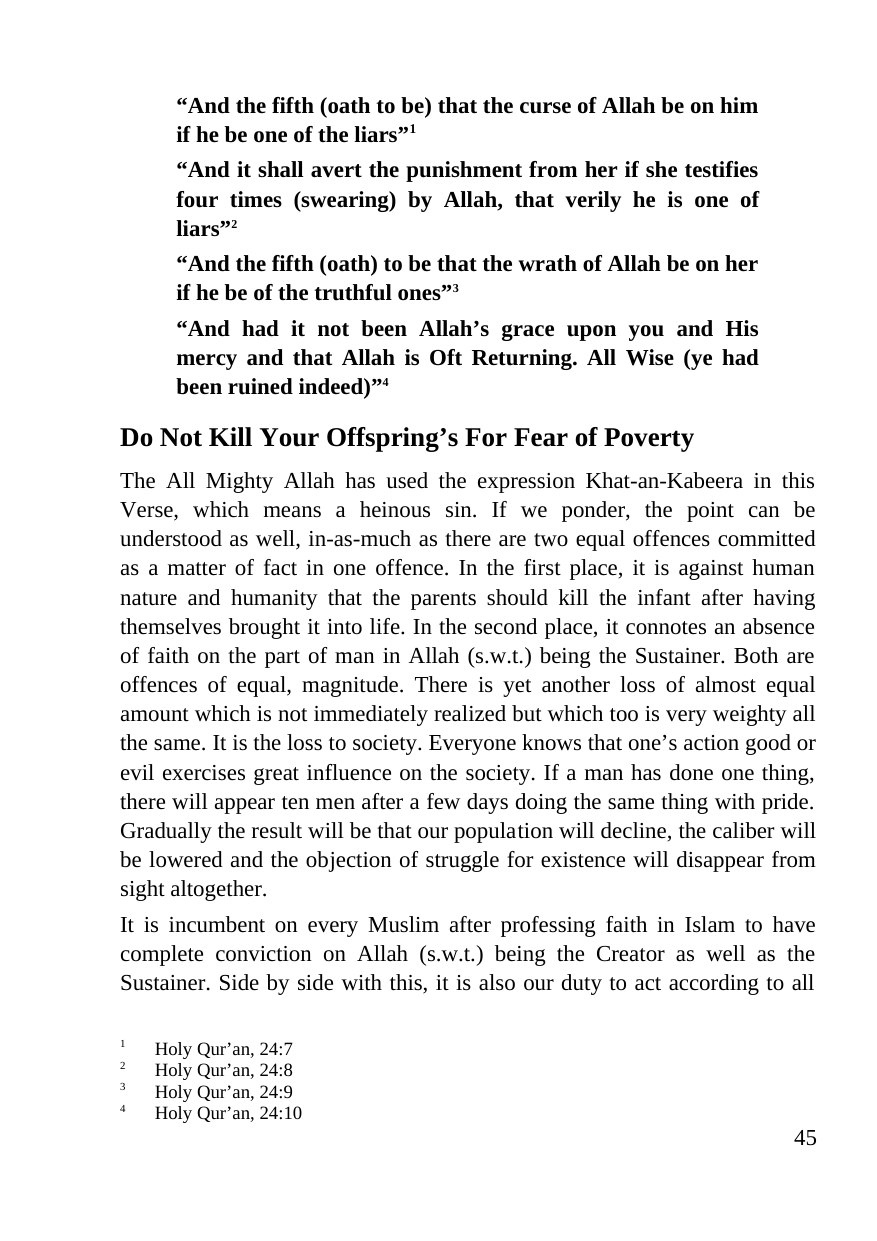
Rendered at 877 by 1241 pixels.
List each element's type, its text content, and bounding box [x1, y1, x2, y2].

subtitle Do Not Kill Your Offspring’s For Fear of Poverty [120, 421, 817, 452]
text “And it shall avert the punishment from her if she testifies four times (swearing) by Allah, that verily he is one of liars” [176, 154, 760, 242]
text “And the fifth (oath to be) that the curse of Allah be on him if he be one of the liars” [176, 90, 760, 148]
text The All Mighty Allah has used the expression Khat-an-Kabeera in this Verse, which means a heinous sin. If we ponder, the point can be understood as well, in-as-much as there are two equal offences committed as a matter of fact in one offence. In the first place, it is against human nature and humanity that the parents should kill the infant after having themselves brought it into life. In the second place, it connotes an absence of faith on the part of man in Allah (s.w.t.) being the Sustainer. Both are offences of equal, magnitude. There is yet another loss of almost equal amount which is not immediately realized but which too is very weighty all the same. It is the loss to society. Everyone knows that one’s action good or evil exercises great influence on the society. If a man has done one thing, there will appear ten men after a few days doing the same thing with pride. Gradually the result will be that our population will decline, the caliber will be lowered and the objection of struggle for existence will disappear from sight altogether. [120, 465, 817, 902]
text “And had it not been Allah’s grace upon you and His mercy and that Allah is Oft Returning. All Wise (ye had been ruined indeed)” [176, 313, 760, 400]
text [120, 909, 817, 996]
text “And the fifth (oath) to be that the wrath of Allah be on her if he be of the truthful ones” [176, 248, 760, 307]
